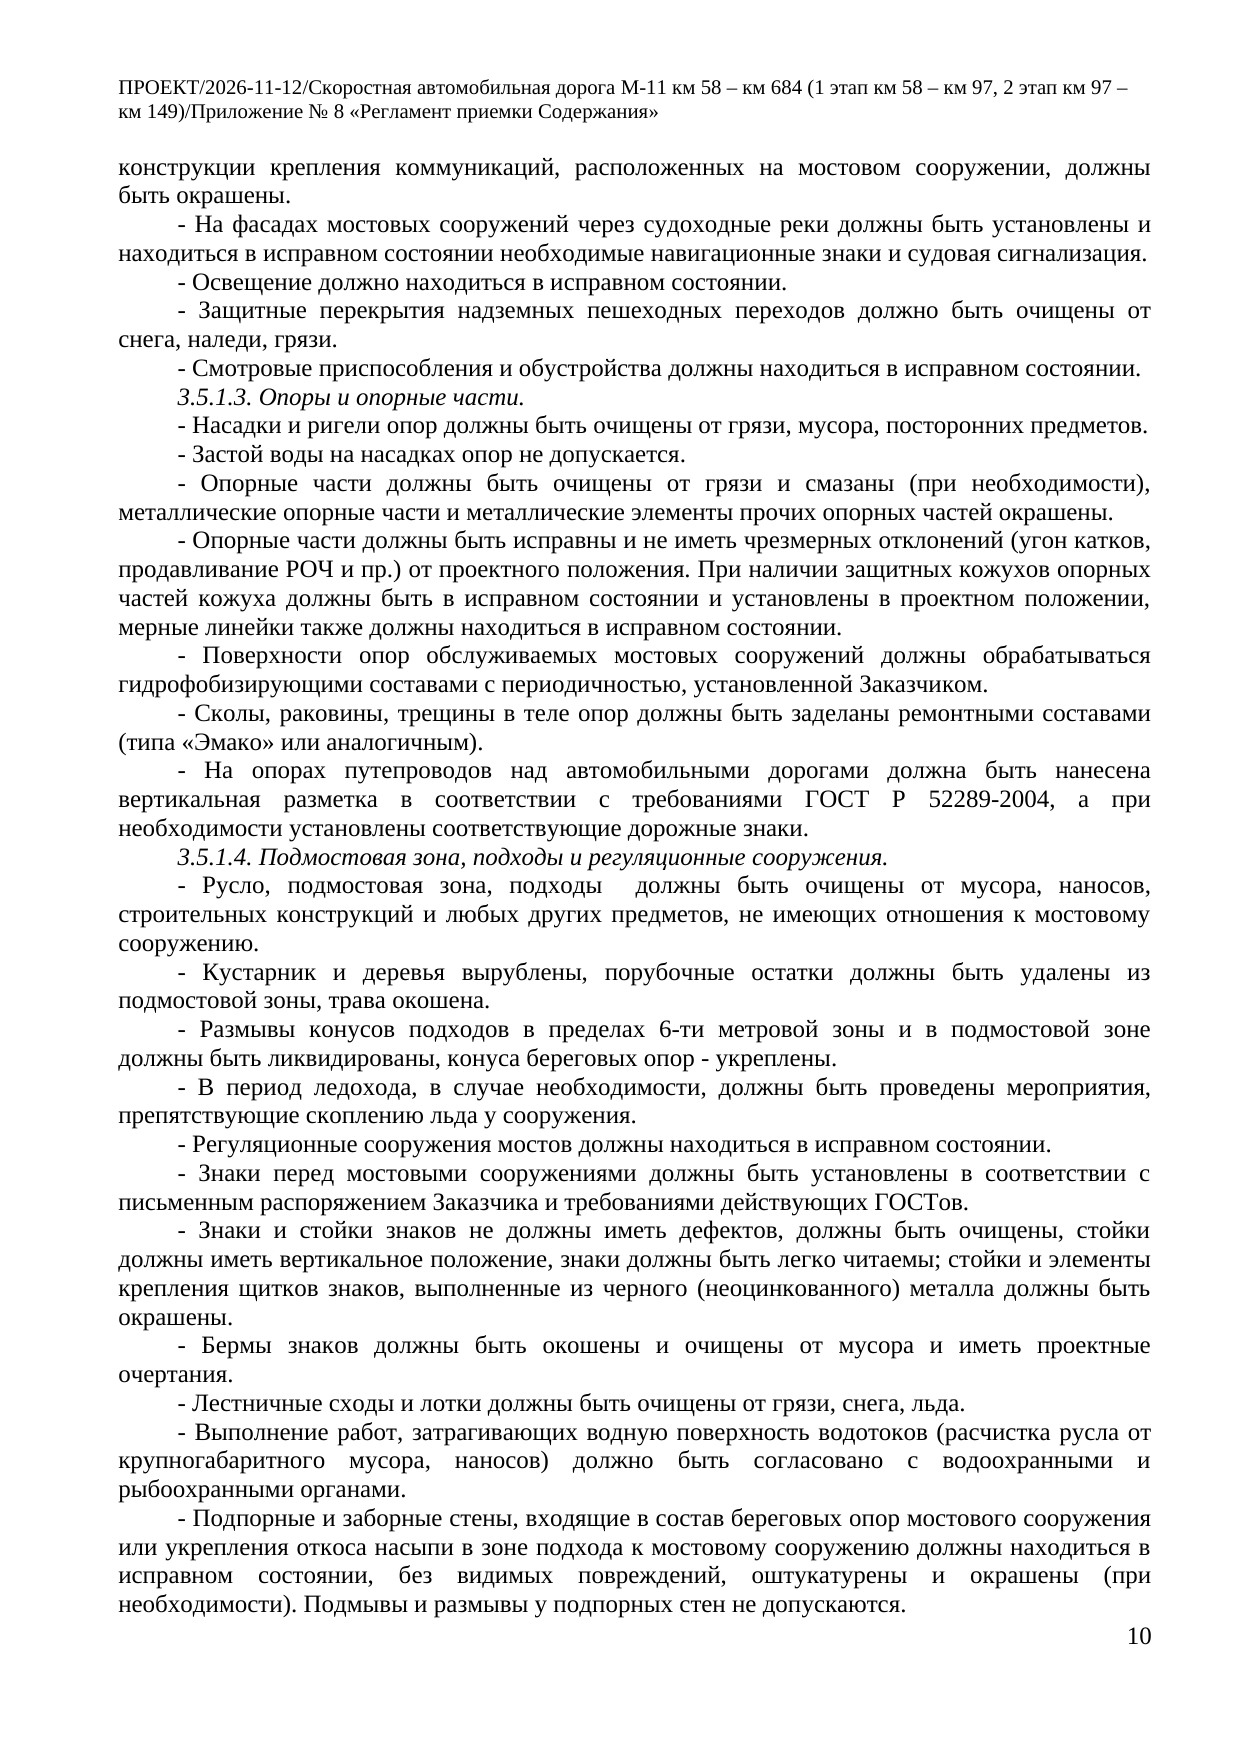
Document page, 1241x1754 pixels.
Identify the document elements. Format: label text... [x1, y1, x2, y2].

text - Подпорные и заборные стены, входящие в состав береговых опор мостового сооружения или укрепления откоса насыпи в зоне подхода к мостовому сооружению должны находиться в исправном состоянии, без видимых повреждений, оштукатурены и окрашены (при необходимости). Подмывы и размывы у подпорных стен не допускаются. [118, 1503, 1152, 1618]
text 3.5.1.3. Опоры и опорные части. [118, 382, 1152, 411]
text - Поверхности опор обслуживаемых мостовых сооружений должны обрабатываться гидрофобизирующими составами с периодичностью, установленной Заказчиком. [118, 641, 1152, 698]
text - Смотровые приспособления и обустройства должны находиться в исправном состоянии. [118, 353, 1152, 382]
text - Лестничные сходы и лотки должны быть очищены от грязи, снега, льда. [118, 1388, 1152, 1417]
text - Защитные перекрытия надземных пешеходных переходов должно быть очищены от снега, наледи, грязи. [118, 296, 1152, 353]
text - На опорах путепроводов над автомобильными дорогами должна быть нанесена вертикальная разметка в соответствии с требованиями ГОСТ Р 52289-2004, а при необходимости установлены соответствующие дорожные знаки. [118, 756, 1152, 842]
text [118, 152, 1152, 209]
text - Сколы, раковины, трещины в теле опор должны быть заделаны ремонтными составами (типа «Эмако» или аналогичным). [118, 698, 1152, 756]
text - Насадки и ригели опор должны быть очищены от грязи, мусора, посторонних предметов. [118, 411, 1152, 439]
text - На фасадах мостовых сооружений через судоходные реки должны быть установлены и находиться в исправном состоянии необходимые навигационные знаки и судовая сигнализация. [118, 209, 1152, 267]
text - Знаки перед мостовыми сооружениями должны быть установлены в соответствии с письменным распоряжением Заказчика и требованиями действующих ГОСТов. [118, 1158, 1152, 1216]
text - Опорные части должны быть очищены от грязи и смазаны (при необходимости), металлические опорные части и металлические элементы прочих опорных частей окрашены. [118, 468, 1152, 526]
text - Регуляционные сооружения мостов должны находиться в исправном состоянии. [118, 1129, 1152, 1158]
text - Русло, подмостовая зона, подходы должны быть очищены от мусора, наносов, строительных конструкций и любых других предметов, не имеющих отношения к мостовому сооружению. [118, 871, 1152, 957]
text - В период ледохода, в случае необходимости, должны быть проведены мероприятия, препятствующие скоплению льда у сооружения. [118, 1072, 1152, 1129]
text - Освещение должно находиться в исправном состоянии. [118, 267, 1152, 296]
text - Бермы знаков должны быть окошены и очищены от мусора и иметь проектные очертания. [118, 1331, 1152, 1388]
text - Застой воды на насадках опор не допускается. [118, 439, 1152, 468]
text - Опорные части должны быть исправны и не иметь чрезмерных отклонений (угон катков, продавливание РОЧ и пр.) от проектного положения. При наличии защитных кожухов опорных частей кожуха должны быть в исправном состоянии и установлены в проектном положении, мерные линейки также должны находиться в исправном состоянии. [118, 526, 1152, 641]
text - Выполнение работ, затрагивающих водную поверхность водотоков (расчистка русла от крупногабаритного мусора, наносов) должно быть согласовано с водоохранными и рыбоохранными органами. [118, 1417, 1152, 1503]
text - Размывы конусов подходов в пределах 6-ти метровой зоны и в подмостовой зоне должны быть ликвидированы, конуса береговых опор - укреплены. [118, 1014, 1152, 1072]
text - Знаки и стойки знаков не должны иметь дефектов, должны быть очищены, стойки должны иметь вертикальное положение, знаки должны быть легко читаемы; стойки и элементы крепления щитков знаков, выполненные из черного (неоцинкованного) металла должны быть окрашены. [118, 1216, 1152, 1331]
text - Кустарник и деревья вырублены, порубочные остатки должны быть удалены из подмостовой зоны, трава окошена. [118, 957, 1152, 1014]
text 3.5.1.4. Подмостовая зона, подходы и регуляционные сооружения. [118, 842, 1152, 871]
